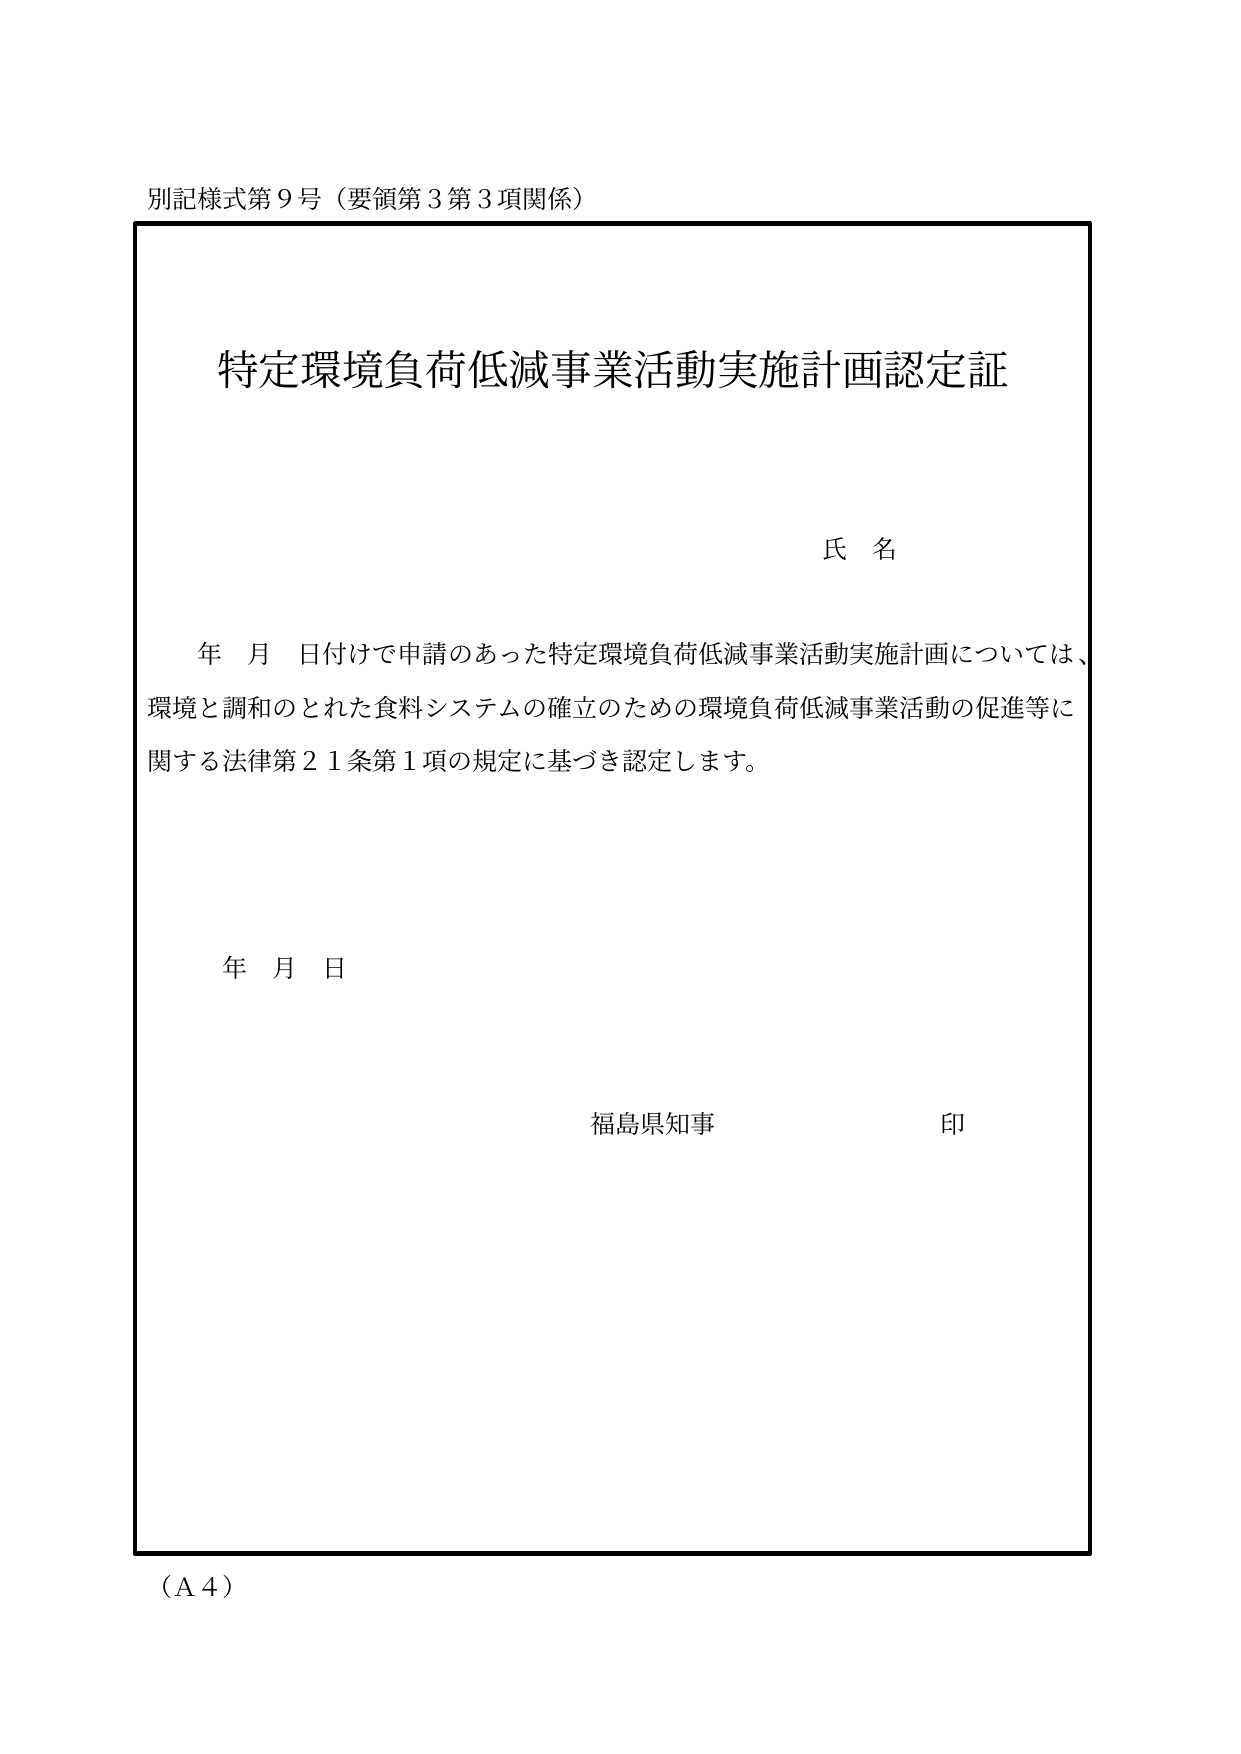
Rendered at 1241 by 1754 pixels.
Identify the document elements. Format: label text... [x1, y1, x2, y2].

text 別記様式第９号（要領第３第３項関係） [148, 179, 1092, 217]
text （Ａ４） [148, 1556, 1092, 1604]
